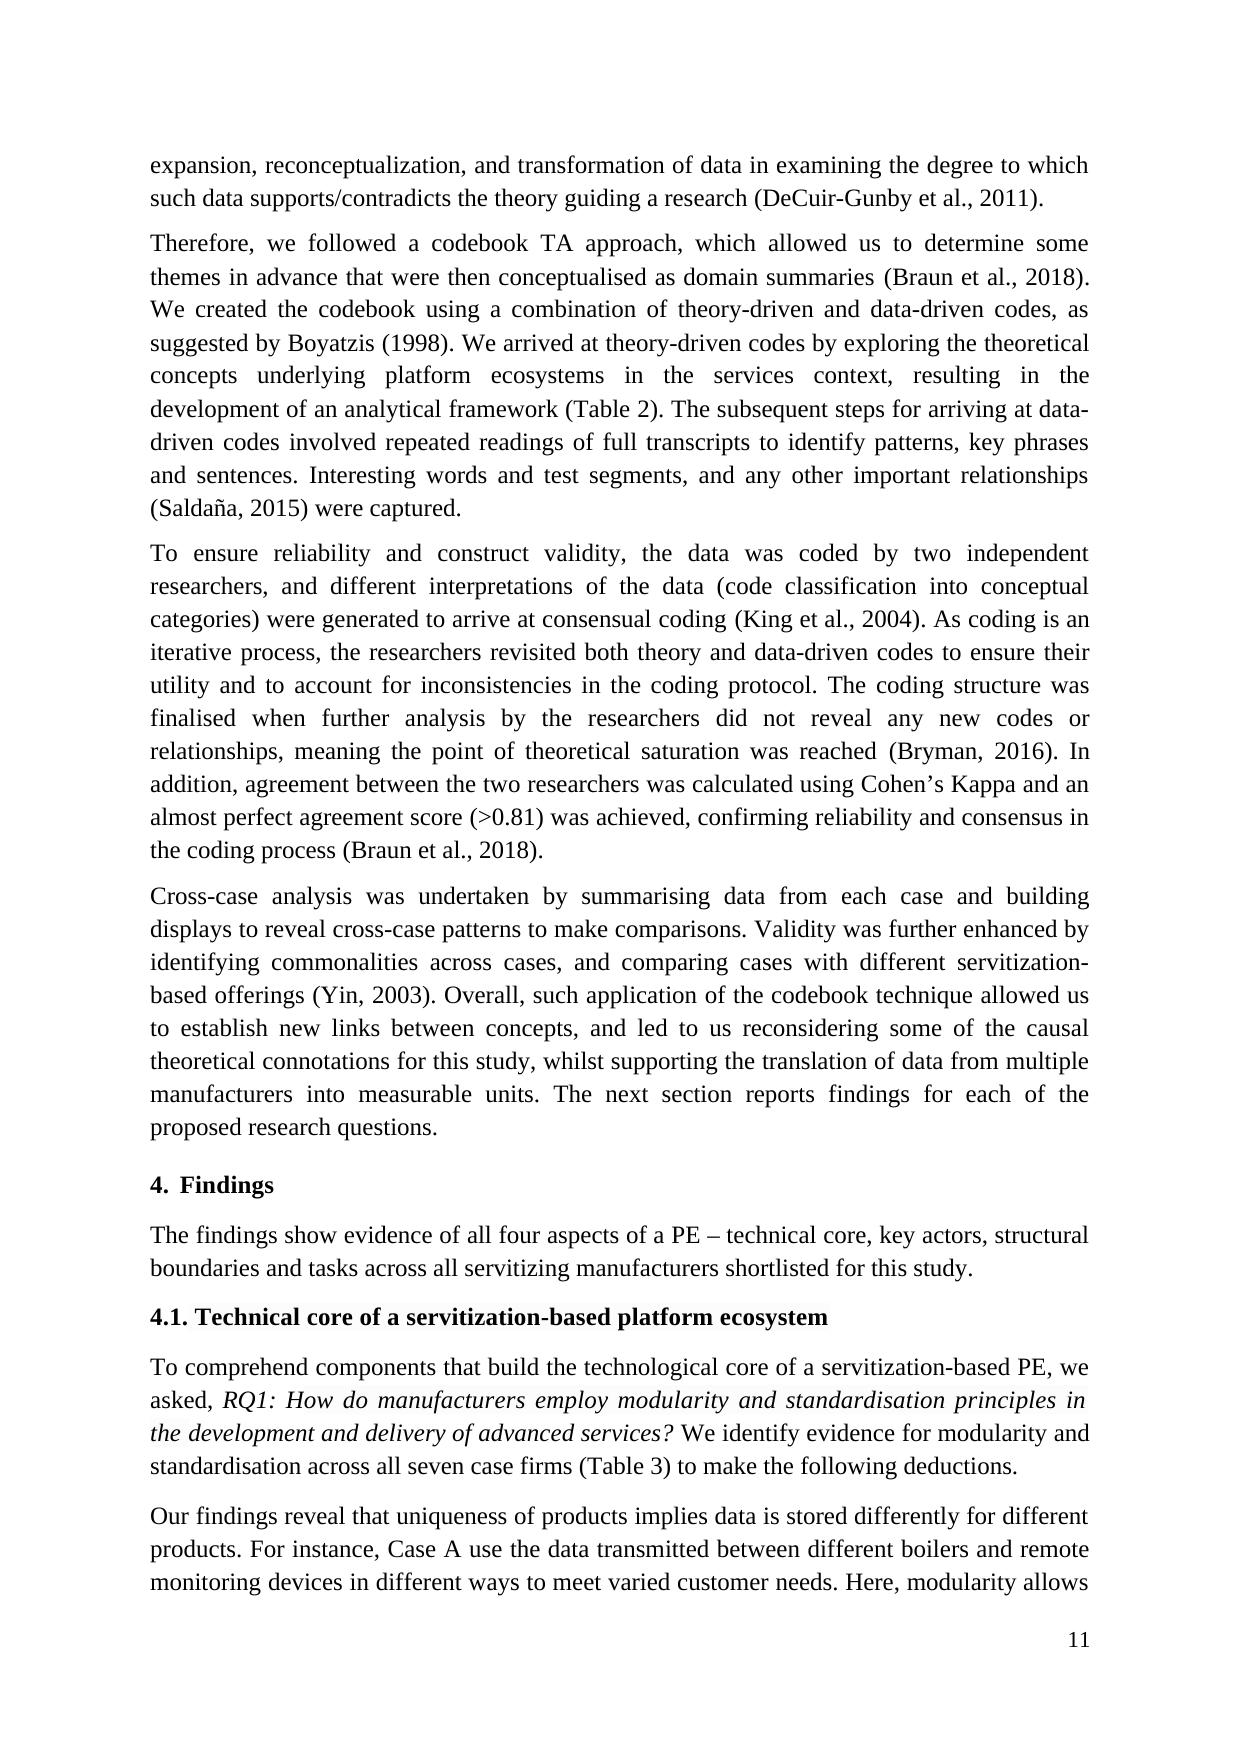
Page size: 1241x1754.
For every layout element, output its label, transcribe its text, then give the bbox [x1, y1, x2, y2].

text Cross-case analysis was undertaken by summarising data from each case and building displays to reveal cross-case patterns to make comparisons. Validity was further enhanced by identifying commonalities across cases, and comparing cases with different servitization-based offerings (Yin, 2003). Overall, such application of the codebook technique allowed us to establish new links between concepts, and led to us reconsidering some of the causal theoretical connotations for this study, whilst supporting the translation of data from multiple manufacturers into measurable units. The next section reports findings for each of the proposed research questions. [150, 881, 1090, 1141]
text The findings show evidence of all four aspects of a PE – technical core, key actors, structural boundaries and tasks across all servitizing manufacturers shortlisted for this study. [150, 1220, 1090, 1282]
subtitle Findings [150, 1170, 1090, 1199]
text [150, 1501, 1090, 1596]
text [150, 150, 1090, 212]
text Therefore, we followed a codebook TA approach, which allowed us to determine some themes in advance that were then conceptualised as domain summaries (Braun et al., 2018). We created the codebook using a combination of theory-driven and data-driven codes, as suggested by Boyatzis (1998). We arrived at theory-driven codes by exploring the theoretical concepts underlying platform ecosystems in the services context, resulting in the development of an analytical framework (Table 2). The subsequent steps for arriving at data-driven codes involved repeated readings of full transcripts to identify patterns, key phrases and sentences. Interesting words and test segments, and any other important relationships (Saldaña, 2015) were captured. [150, 228, 1090, 521]
subtitle Technical core of a servitization-based platform ecosystem [150, 1302, 1090, 1331]
text To comprehend components that build the technological core of a servitization-based PE, we asked, RQ1: How do manufacturers employ modularity and standardisation principles in the development and delivery of advanced services? We identify evidence for modularity and standardisation across all seven case firms (Table 3) to make the following deductions. [150, 1352, 1090, 1480]
text To ensure reliability and construct validity, the data was coded by two independent researchers, and different interpretations of the data (code classification into conceptual categories) were generated to arrive at consensual coding (King et al., 2004). As coding is an iterative process, the researchers revisited both theory and data-driven codes to ensure their utility and to account for inconsistencies in the coding protocol. The coding structure was finalised when further analysis by the researchers did not reveal any new codes or relationships, meaning the point of theoretical saturation was reached (Bryman, 2016). In addition, agreement between the two researchers was calculated using Cohen’s Kappa and an almost perfect agreement score (>0.81) was achieved, confirming reliability and consensus in the coding process (Braun et al., 2018). [150, 538, 1090, 864]
